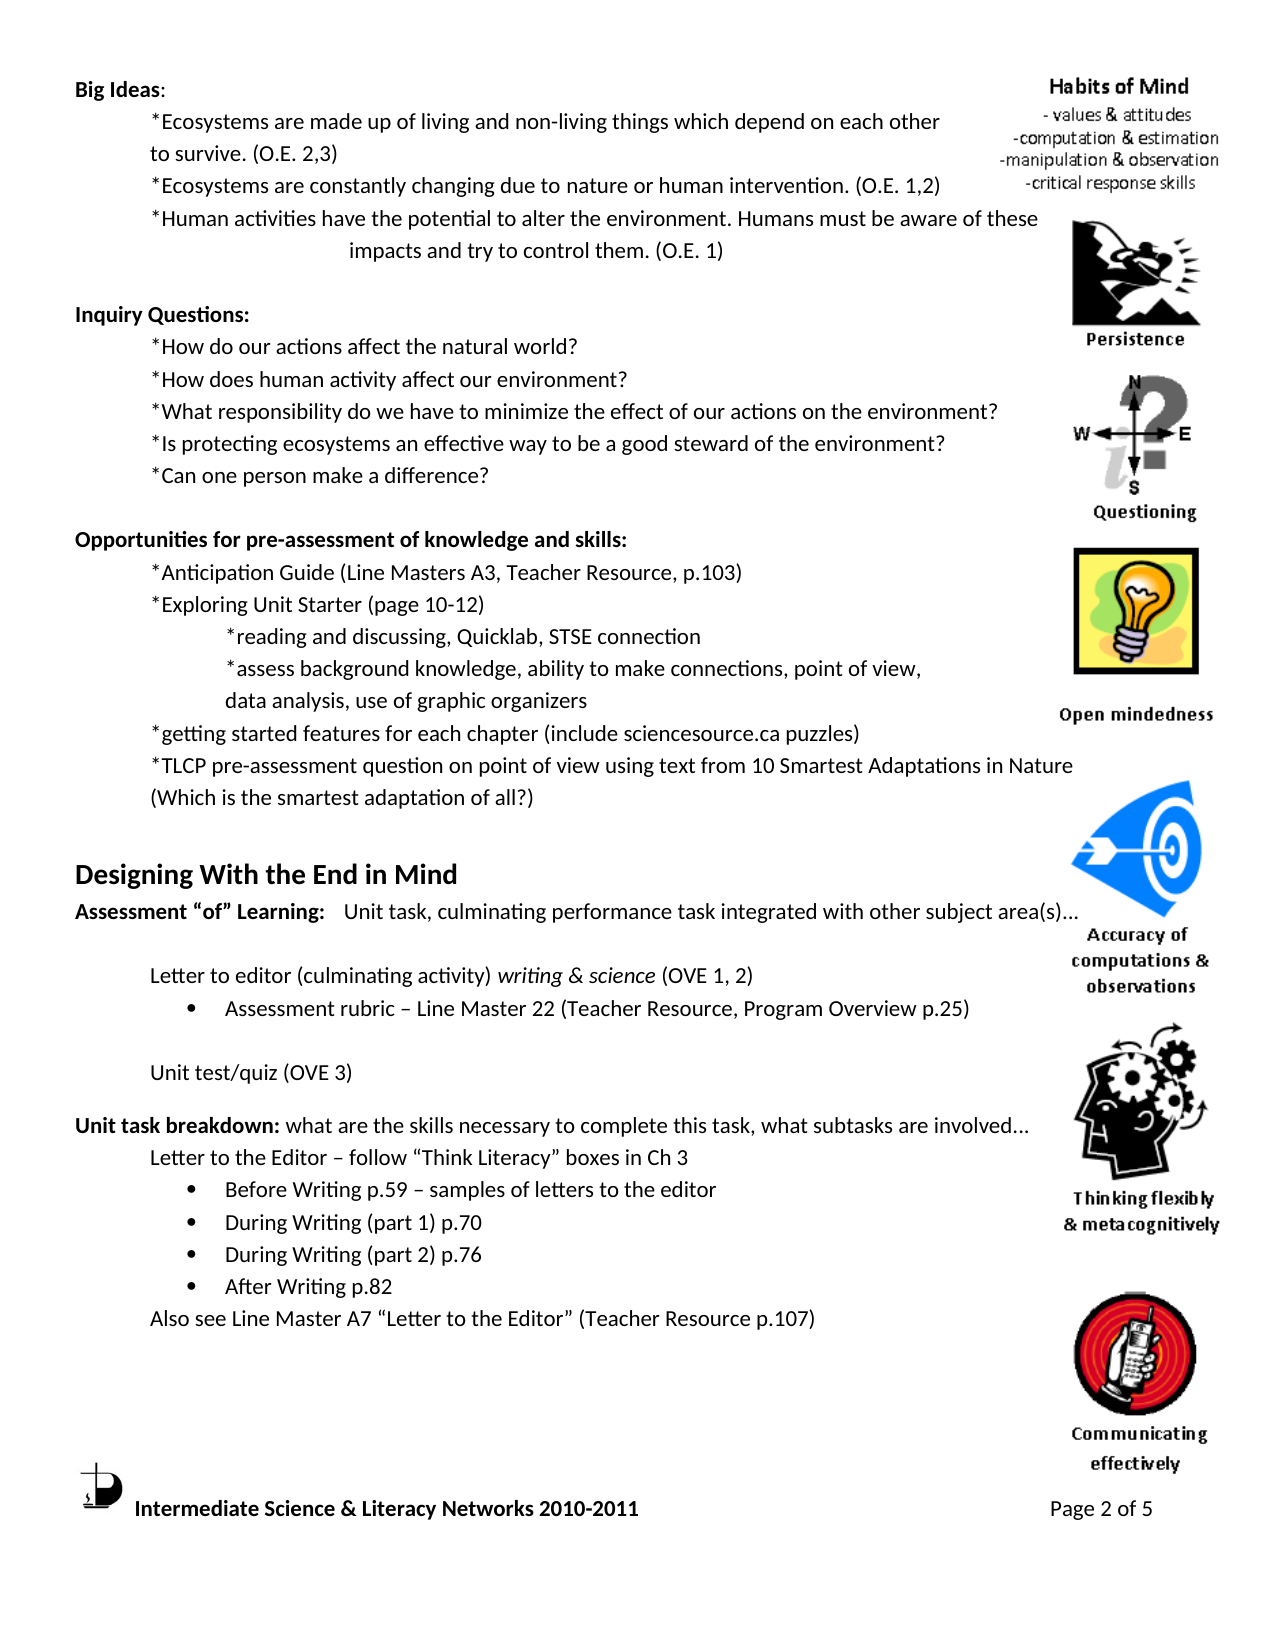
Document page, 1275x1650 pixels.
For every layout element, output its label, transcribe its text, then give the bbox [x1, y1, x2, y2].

list Also see Line Master A7 “Letter to the Editor” (Teacher Resource p.107) [150, 1304, 1200, 1332]
list Assessment rubric – Line Master 22 (Teacher Resource, Program Overview p.25) [187, 994, 1200, 1022]
text Big Ideas: [75, 75, 1200, 103]
text *Anticipation Guide (Line Masters A3, Teacher Resource, p.103) [150, 558, 1200, 586]
list Letter to the Editor – follow “Think Literacy” boxes in Ch 3 [150, 1143, 1200, 1171]
list Letter to editor (culminating activity) writing & science (OVE 1, 2) [150, 962, 1200, 989]
text *reading and discussing, Quicklab, STSE connection [225, 622, 1200, 650]
list During Writing (part 2) p.76 [187, 1240, 1200, 1268]
text *getting started features for each chapter (include sciencesource.ca puzzles) [150, 719, 1200, 747]
text *Is protecting ecosystems an effective way to be a good steward of the environment? [150, 429, 1200, 457]
text *Ecosystems are made up of living and non-living things which depend on each other [150, 107, 1200, 135]
text *Ecosystems are constantly changing due to nature or human intervention. (O.E. 1,2) [150, 172, 1200, 199]
text Designing With the End in Mind [75, 856, 1200, 892]
text data analysis, use of graphic organizers [225, 687, 1200, 714]
text *Human activities have the potential to alter the environment. Humans must be aware of these impacts and try to control them. (O.E. 1) [150, 204, 1200, 264]
text Unit task breakdown: what are the skills necessary to complete this task, what subtasks are involved... [75, 1111, 1200, 1139]
list After Writing p.82 [187, 1272, 1200, 1300]
text (Which is the smartest adaptation of all?) [150, 783, 1200, 811]
list Unit test/quiz (OVE 3) [150, 1058, 1200, 1086]
text *assess background knowledge, ability to make connections, point of view, [225, 654, 1200, 682]
text Opportunities for pre-assessment of knowledge and skills: [75, 526, 1200, 554]
picture [75, 1460, 130, 1517]
text *How does human activity affect our environment? [150, 365, 1200, 393]
text Assessment “of” Learning: Unit task, culminating performance task integrated with other subject area(s)... [75, 897, 1200, 925]
text *TLCP pre-assessment question on point of view using text from 10 Smartest Adaptations in Nature [150, 751, 1200, 779]
text *Exploring Unit Starter (page 10-12) [150, 590, 1200, 618]
text *How do our actions affect the natural world? [150, 332, 1200, 361]
text *Can one person make a difference? [150, 461, 1200, 489]
list During Writing (part 1) p.70 [187, 1208, 1200, 1236]
text to survive. (O.E. 2,3) [150, 139, 1200, 167]
text *What responsibility do we have to minimize the effect of our actions on the environment? [150, 397, 1200, 425]
list Before Writing p.59 – samples of letters to the editor [187, 1176, 1200, 1203]
text Inquiry Questions: [75, 300, 1200, 328]
